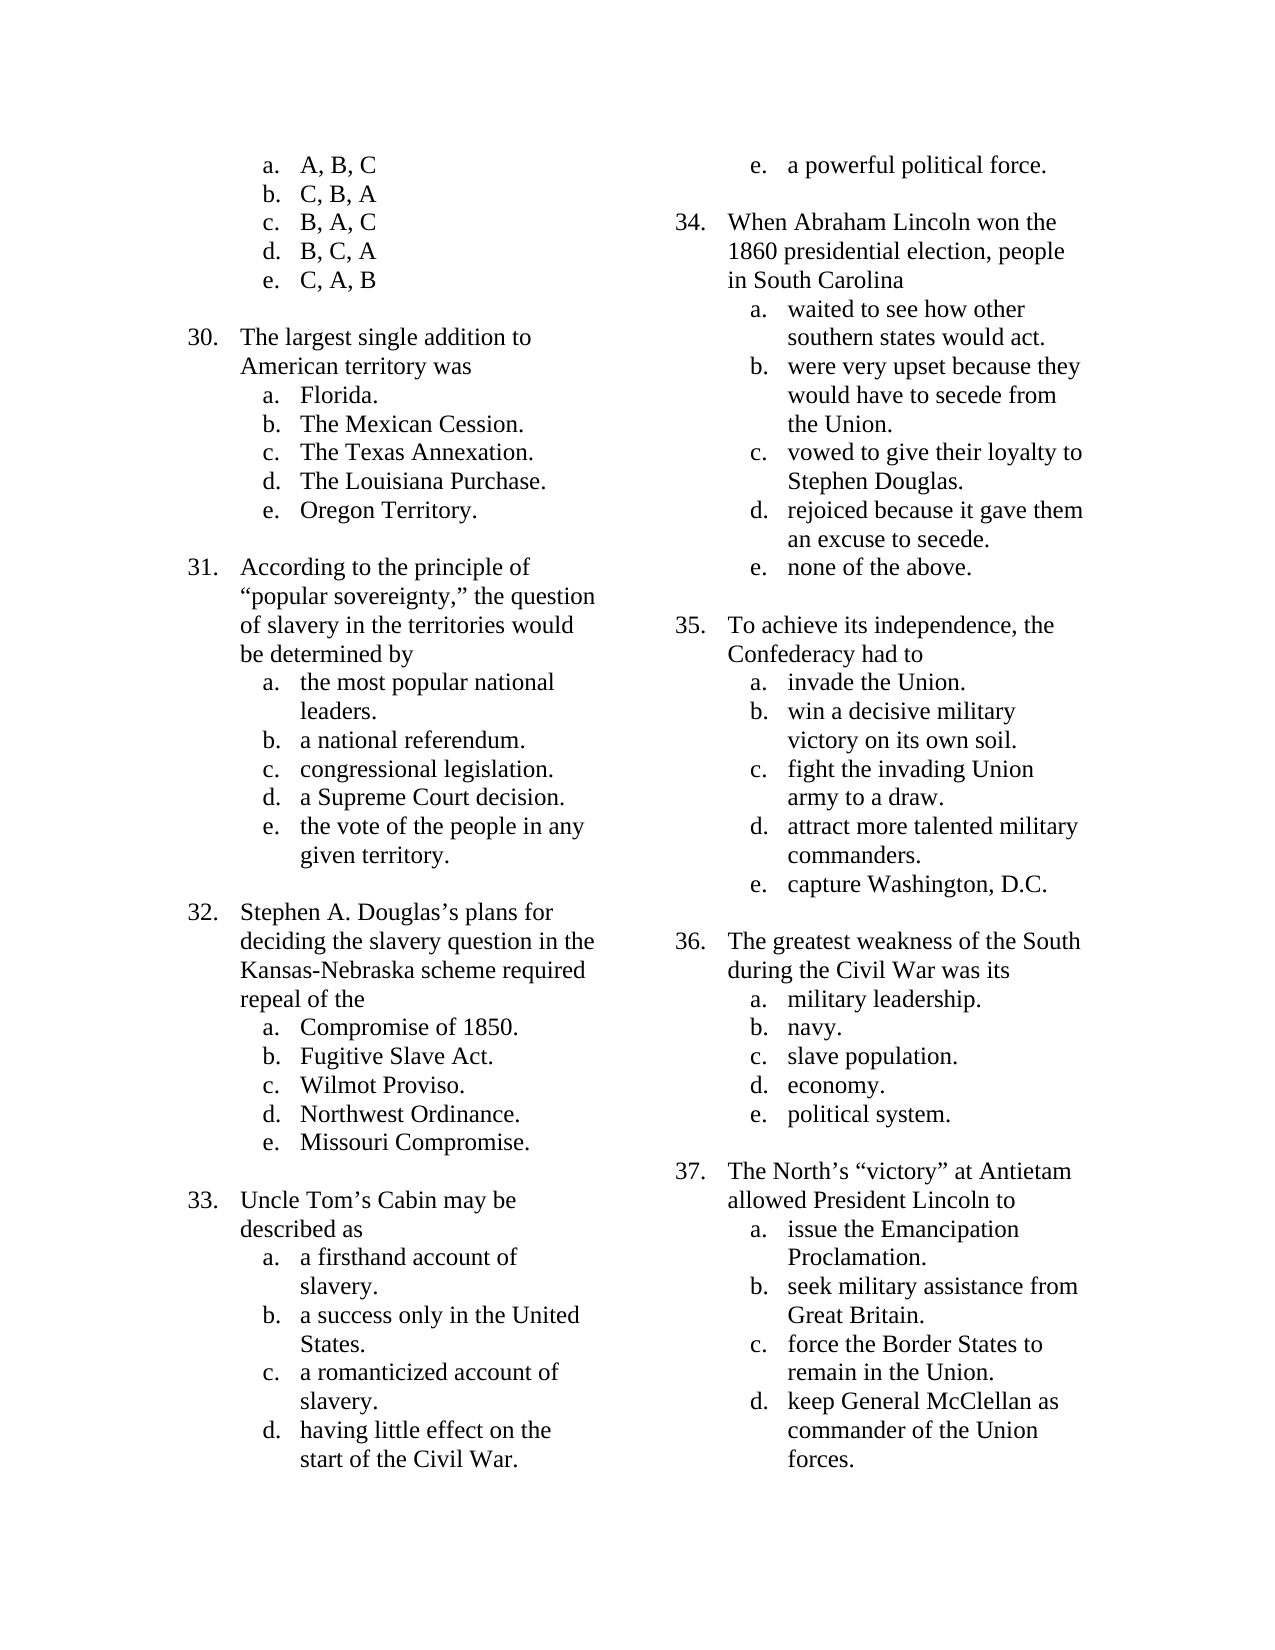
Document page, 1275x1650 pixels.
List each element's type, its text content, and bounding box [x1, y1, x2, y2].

list congressional legislation. [262, 754, 600, 782]
list Compromise of 1850. [262, 1012, 600, 1041]
list keep General McClellan as commander of the Union forces. [750, 1386, 1087, 1472]
list When Abraham Lincoln won the 1860 presidential election, people in South Carolina [675, 207, 1087, 294]
list a success only in the United States. [262, 1300, 600, 1357]
list none of the above. [750, 552, 1087, 581]
list The Texas Annexation. [262, 437, 600, 466]
list Uncle Tom’s Cabin may be described as [187, 1185, 600, 1242]
list military leadership. [750, 984, 1087, 1012]
list Oregon Territory. [262, 495, 600, 524]
list capture Washington, D.C. [750, 869, 1087, 897]
list Stephen A. Douglas’s plans for deciding the slavery question in the Kansas-Nebraska scheme required repeal of the [187, 897, 600, 1012]
list economy. [750, 1070, 1087, 1099]
list The Louisiana Purchase. [262, 466, 600, 495]
list Northwest Ordinance. [262, 1099, 600, 1127]
list win a decisive military victory on its own soil. [750, 696, 1087, 754]
list Missouri Compromise. [262, 1127, 600, 1156]
list having little effect on the start of the Civil War. [262, 1415, 600, 1472]
list Fugitive Slave Act. [262, 1041, 600, 1070]
list The North’s “victory” at Antietam allowed President Lincoln to [675, 1156, 1087, 1214]
list were very upset because they would have to secede from the Union. [750, 351, 1087, 437]
list a powerful political force. [750, 150, 1087, 179]
list political system. [750, 1099, 1087, 1127]
list a firsthand account of slavery. [262, 1242, 600, 1300]
list rejoiced because it gave them an excuse to secede. [750, 495, 1087, 552]
list B, A, C [262, 207, 600, 236]
list a Supreme Court decision. [262, 782, 600, 811]
list Florida. [262, 380, 600, 409]
list Wilmot Proviso. [262, 1070, 600, 1099]
list C, A, B [262, 265, 600, 294]
list waited to see how other southern states would act. [750, 294, 1087, 351]
list According to the principle of “popular sovereignty,” the question of slavery in the territories would be determined by [187, 552, 600, 667]
list The Mexican Cession. [262, 409, 600, 437]
list slave population. [750, 1041, 1087, 1070]
list fight the invading Union army to a draw. [750, 754, 1087, 811]
list invade the Union. [750, 667, 1087, 696]
list the vote of the people in any given territory. [262, 811, 600, 869]
list The greatest weakness of the South during the Civil War was its [675, 926, 1087, 984]
list vowed to give their loyalty to Stephen Douglas. [750, 437, 1087, 495]
list To achieve its independence, the Confederacy had to [675, 610, 1087, 667]
list C, B, A [262, 179, 600, 207]
list the most popular national leaders. [262, 667, 600, 725]
list a romanticized account of slavery. [262, 1357, 600, 1415]
list A, B, C [262, 150, 600, 179]
list navy. [750, 1012, 1087, 1041]
list B, C, A [262, 236, 600, 265]
list seek military assistance from Great Britain. [750, 1271, 1087, 1329]
list attract more talented military commanders. [750, 811, 1087, 869]
list a national referendum. [262, 725, 600, 754]
list issue the Emancipation Proclamation. [750, 1214, 1087, 1271]
list force the Border States to remain in the Union. [750, 1329, 1087, 1386]
list The largest single addition to American territory was [187, 322, 600, 380]
